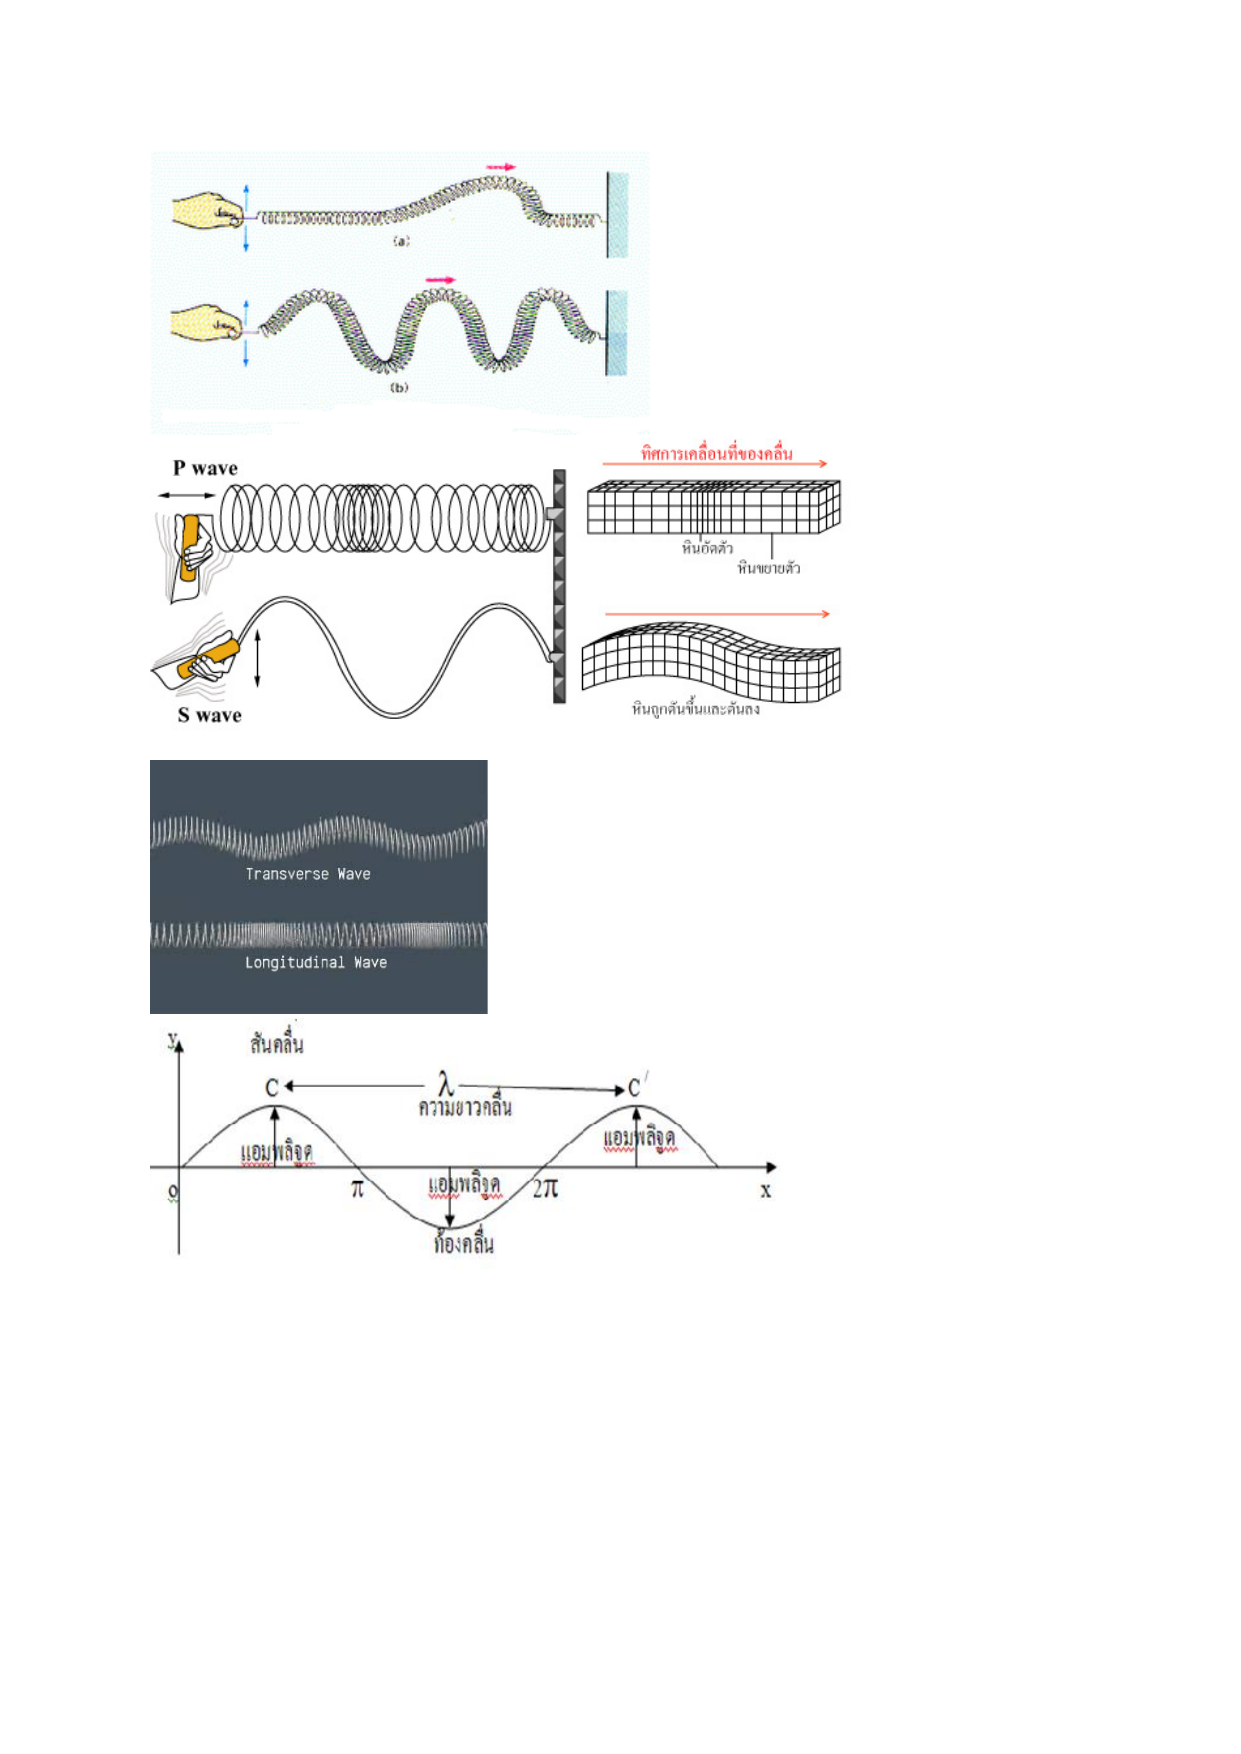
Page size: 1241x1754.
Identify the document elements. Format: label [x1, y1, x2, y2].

picture [150, 1018, 782, 1269]
picture [150, 150, 650, 435]
picture [150, 760, 488, 1014]
picture [150, 438, 860, 736]
